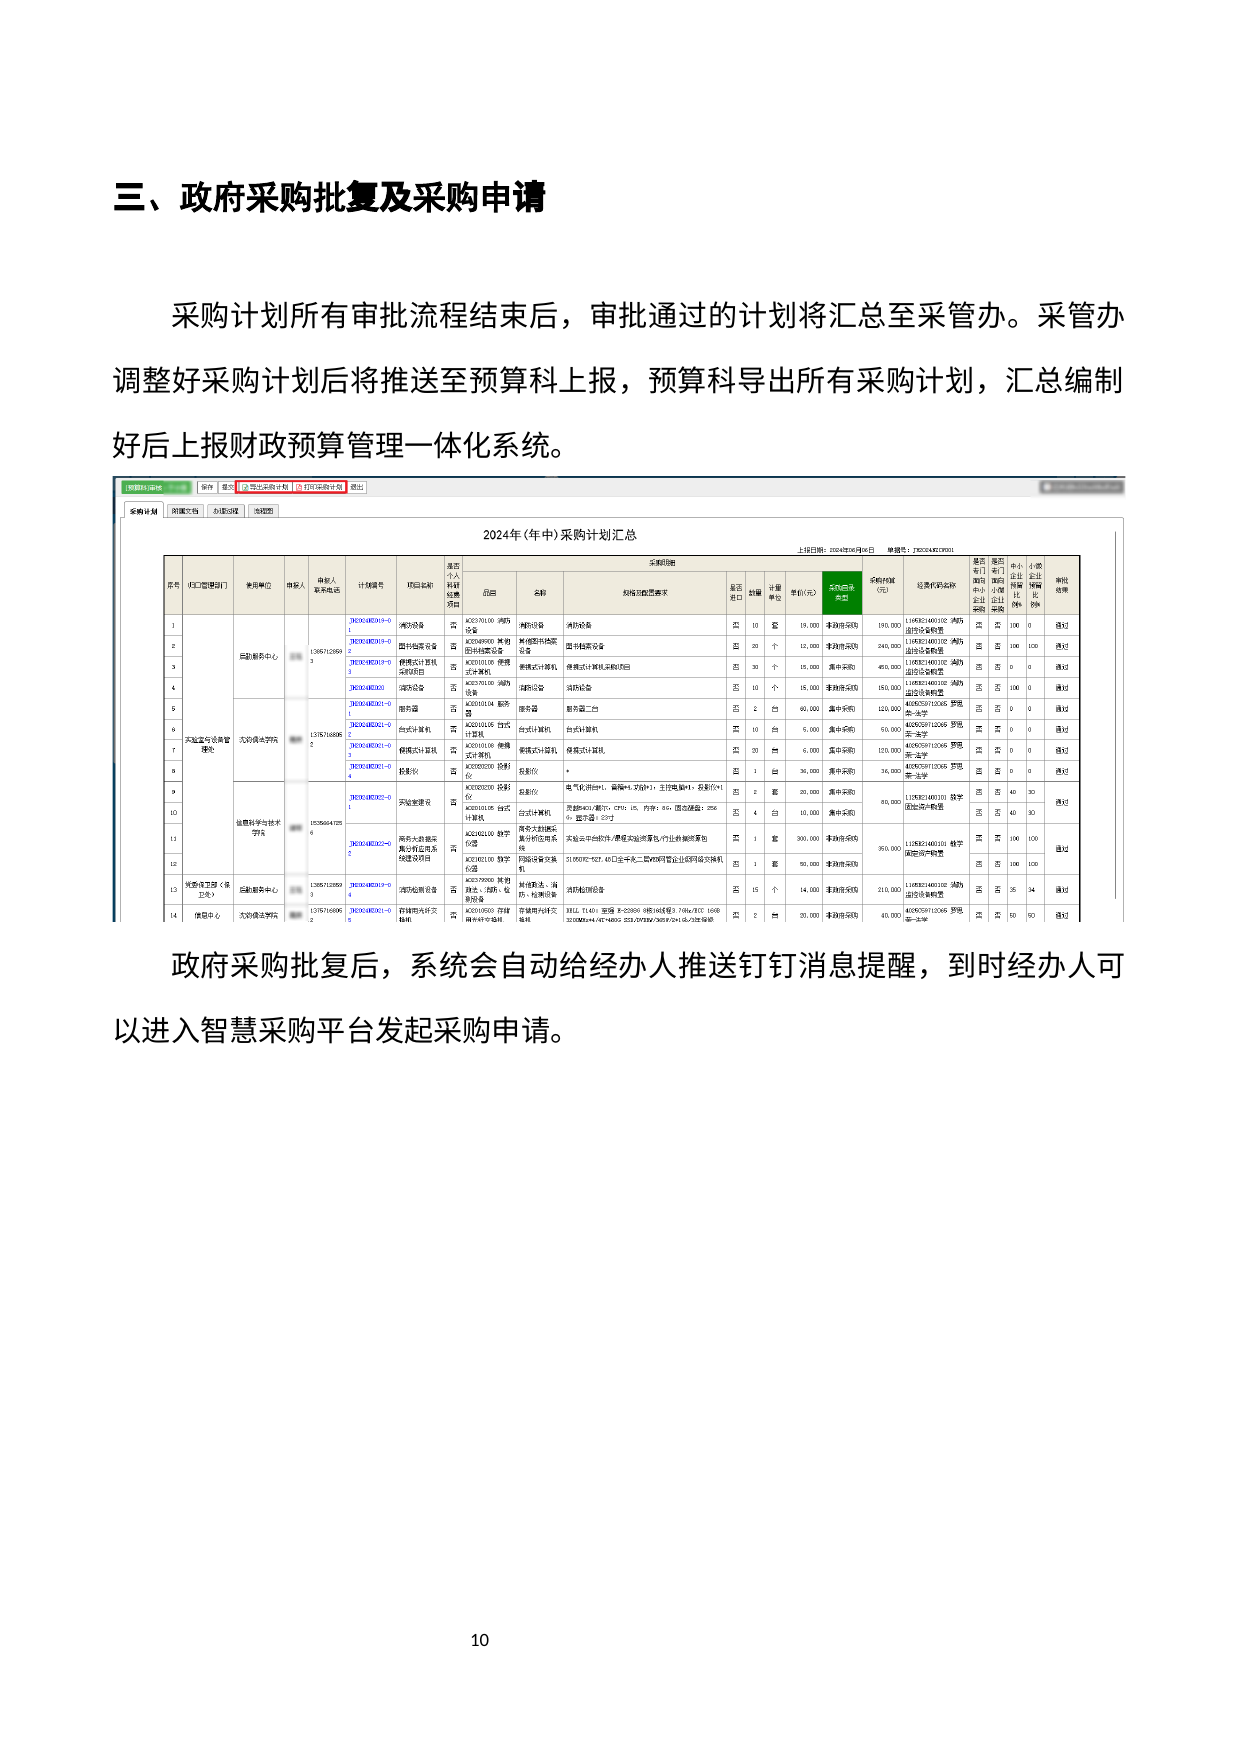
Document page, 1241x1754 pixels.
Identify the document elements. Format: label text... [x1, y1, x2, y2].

text 政府采购批复后，系统会自动给经办人推送钉钉消息提醒，到时经办人可以进入智慧采购平台发起采购申请。 [112, 931, 1128, 1061]
text 采购计划所有审批流程结束后，审批通过的计划将汇总至采管办。采管办调整好采购计划后将推送至预算科上报，预算科导出所有采购计划，汇总编制好后上报财政预算管理一体化系统。 [112, 281, 1128, 476]
picture [112, 476, 1126, 922]
subtitle 三、政府采购批复及采购申请 [112, 162, 1128, 227]
